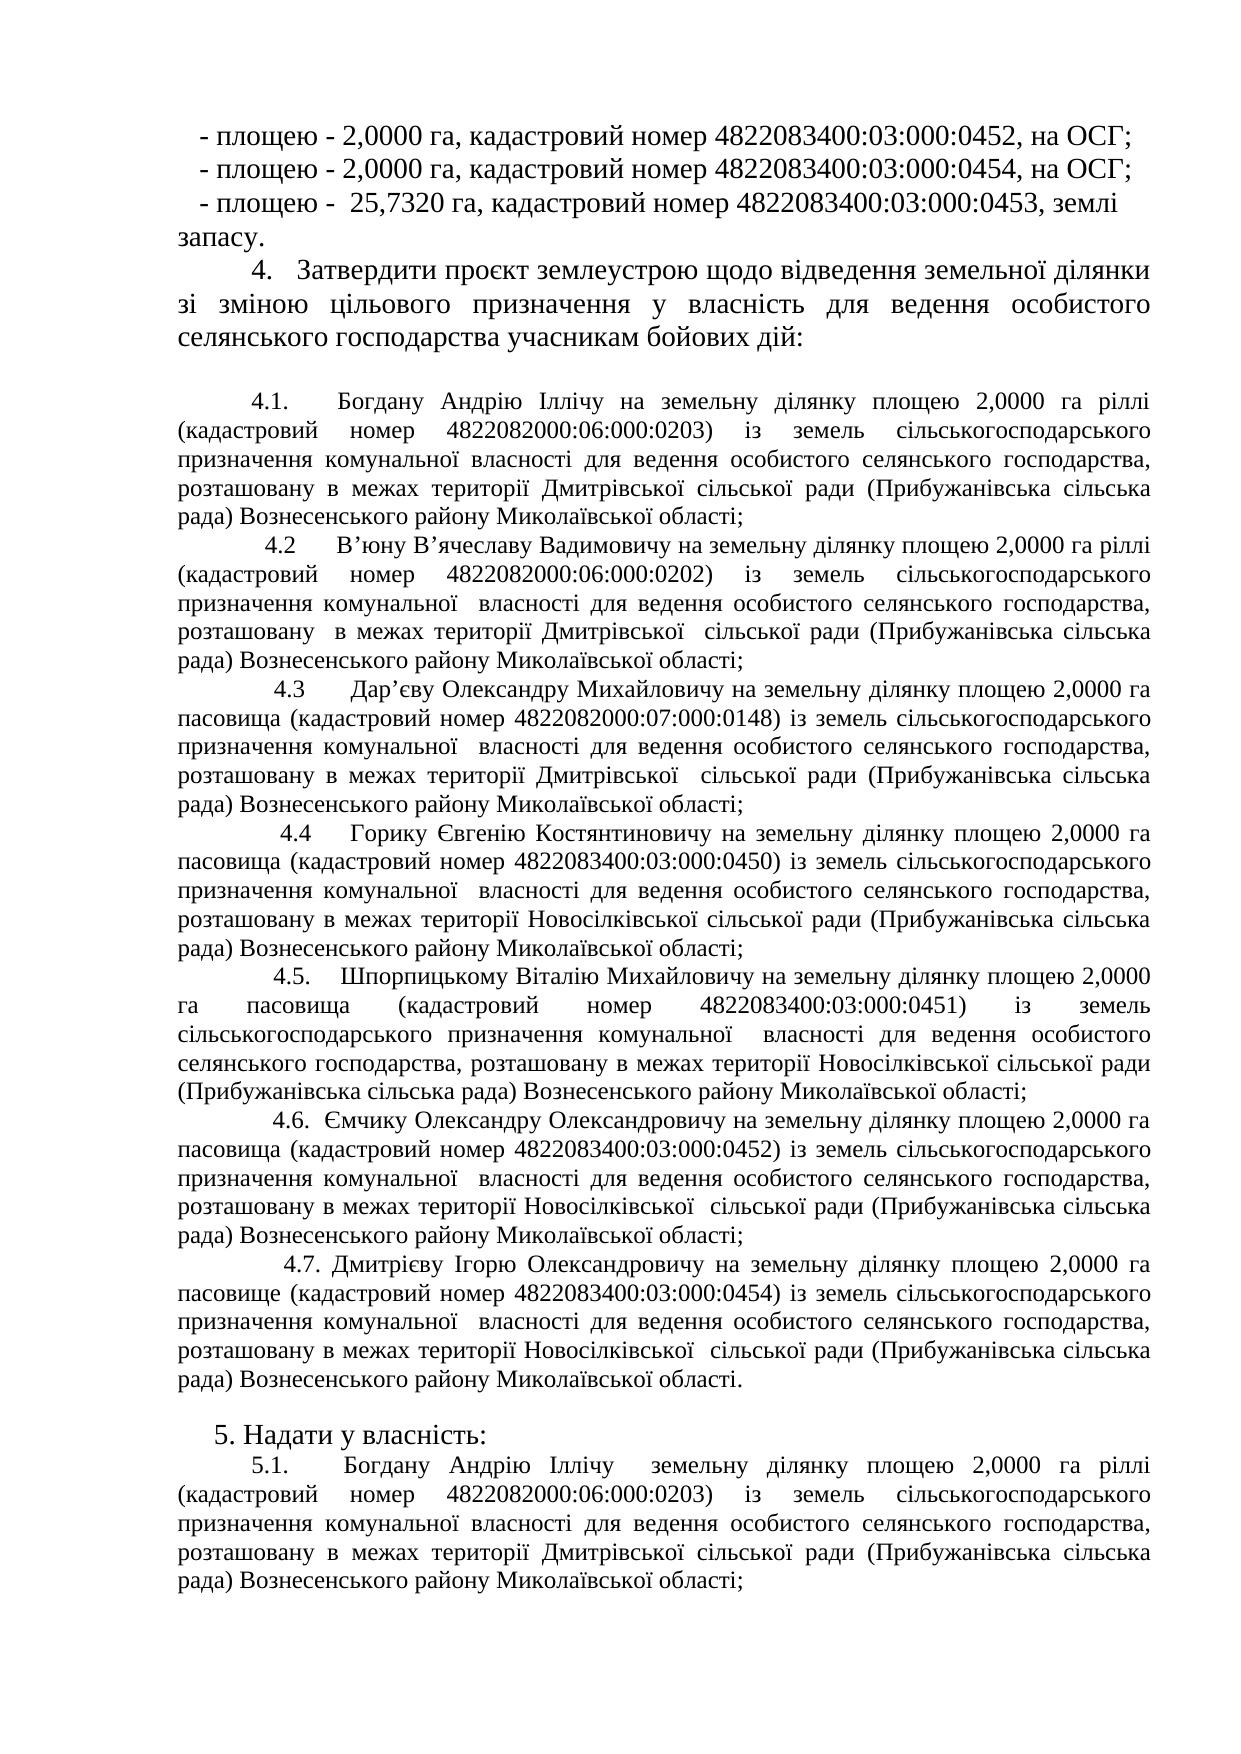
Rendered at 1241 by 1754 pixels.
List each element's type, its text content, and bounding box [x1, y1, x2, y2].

text 4.7. Дмитрієву Ігорю Олександровичу на земельну ділянку площею 2,0000 га пасовище (кадастровий номер 4822083400:03:000:0454) із земель сільськогосподарського призначення комунальної власності для ведення особистого селянського господарства, розташовану в межах території Новосілківської сільської ради (Прибужанівська сільська рада) Вознесенського району Миколаївської області. [177, 1249, 1152, 1393]
text 4.5. Шпорпицькому Віталію Михайловичу на земельну ділянку площею 2,0000 га пасовища (кадастровий номер 4822083400:03:000:0451) із земель сільськогосподарського призначення комунальної власності для ведення особистого селянського господарства, розташовану в межах території Новосілківської сільської ради (Прибужанівська сільська рада) Вознесенського району Миколаївської області; [177, 961, 1152, 1105]
text 5.1. Богдану Андрію Іллічу земельну ділянку площею 2,0000 га ріллі (кадастровий номер 4822082000:06:000:0203) із земель сільськогосподарського призначення комунальної власності для ведення особистого селянського господарства, розташовану в межах території Дмитрівської сільської ради (Прибужанівська сільська рада) Вознесенського району Миколаївської області; [177, 1450, 1152, 1594]
text 4.3 Дар’єву Олександру Михайловичу на земельну ділянку площею 2,0000 га пасовища (кадастровий номер 4822082000:07:000:0148) із земель сільськогосподарського призначення комунальної власності для ведення особистого селянського господарства, розташовану в межах території Дмитрівської сільської ради (Прибужанівська сільська рада) Вознесенського району Миколаївської області; [177, 674, 1152, 818]
list - площею - 25,7320 га, кадастровий номер 4822083400:03:000:0453, землі запасу. [177, 185, 1152, 252]
list - площею - 2,0000 га, кадастровий номер 4822083400:03:000:0454, на ОСГ; [177, 152, 1152, 185]
list - площею - 2,0000 га, кадастровий номер 4822083400:03:000:0452, на ОСГ; [177, 118, 1152, 152]
text 4. Затвердити проєкт землеустрою щодо відведення земельної ділянки зі зміною цільового призначення у власність для ведення особистого селянського господарства учасникам бойових дій: [177, 252, 1152, 353]
text 5. Надати у власність: [177, 1417, 1152, 1450]
text 4.6. Ємчику Олександру Олександровичу на земельну ділянку площею 2,0000 га пасовища (кадастровий номер 4822083400:03:000:0452) із земель сільськогосподарського призначення комунальної власності для ведення особистого селянського господарства, розташовану в межах території Новосілківської сільської ради (Прибужанівська сільська рада) Вознесенського району Миколаївської області; [177, 1105, 1152, 1249]
text 4.1. Богдану Андрію Іллічу на земельну ділянку площею 2,0000 га ріллі (кадастровий номер 4822082000:06:000:0203) із земель сільськогосподарського призначення комунальної власності для ведення особистого селянського господарства, розташовану в межах території Дмитрівської сільської ради (Прибужанівська сільська рада) Вознесенського району Миколаївської області; [177, 386, 1152, 530]
text 4.4 Горику Євгенію Костянтиновичу на земельну ділянку площею 2,0000 га пасовища (кадастровий номер 4822083400:03:000:0450) із земель сільськогосподарського призначення комунальної власності для ведення особистого селянського господарства, розташовану в межах території Новосілківської сільської ради (Прибужанівська сільська рада) Вознесенського району Миколаївської області; [177, 818, 1152, 961]
text 4.2 В’юну В’ячеславу Вадимовичу на земельну ділянку площею 2,0000 га ріллі (кадастровий номер 4822082000:06:000:0202) із земель сільськогосподарського призначення комунальної власності для ведення особистого селянського господарства, розташовану в межах території Дмитрівської сільської ради (Прибужанівська сільська рада) Вознесенського району Миколаївської області; [177, 530, 1152, 674]
